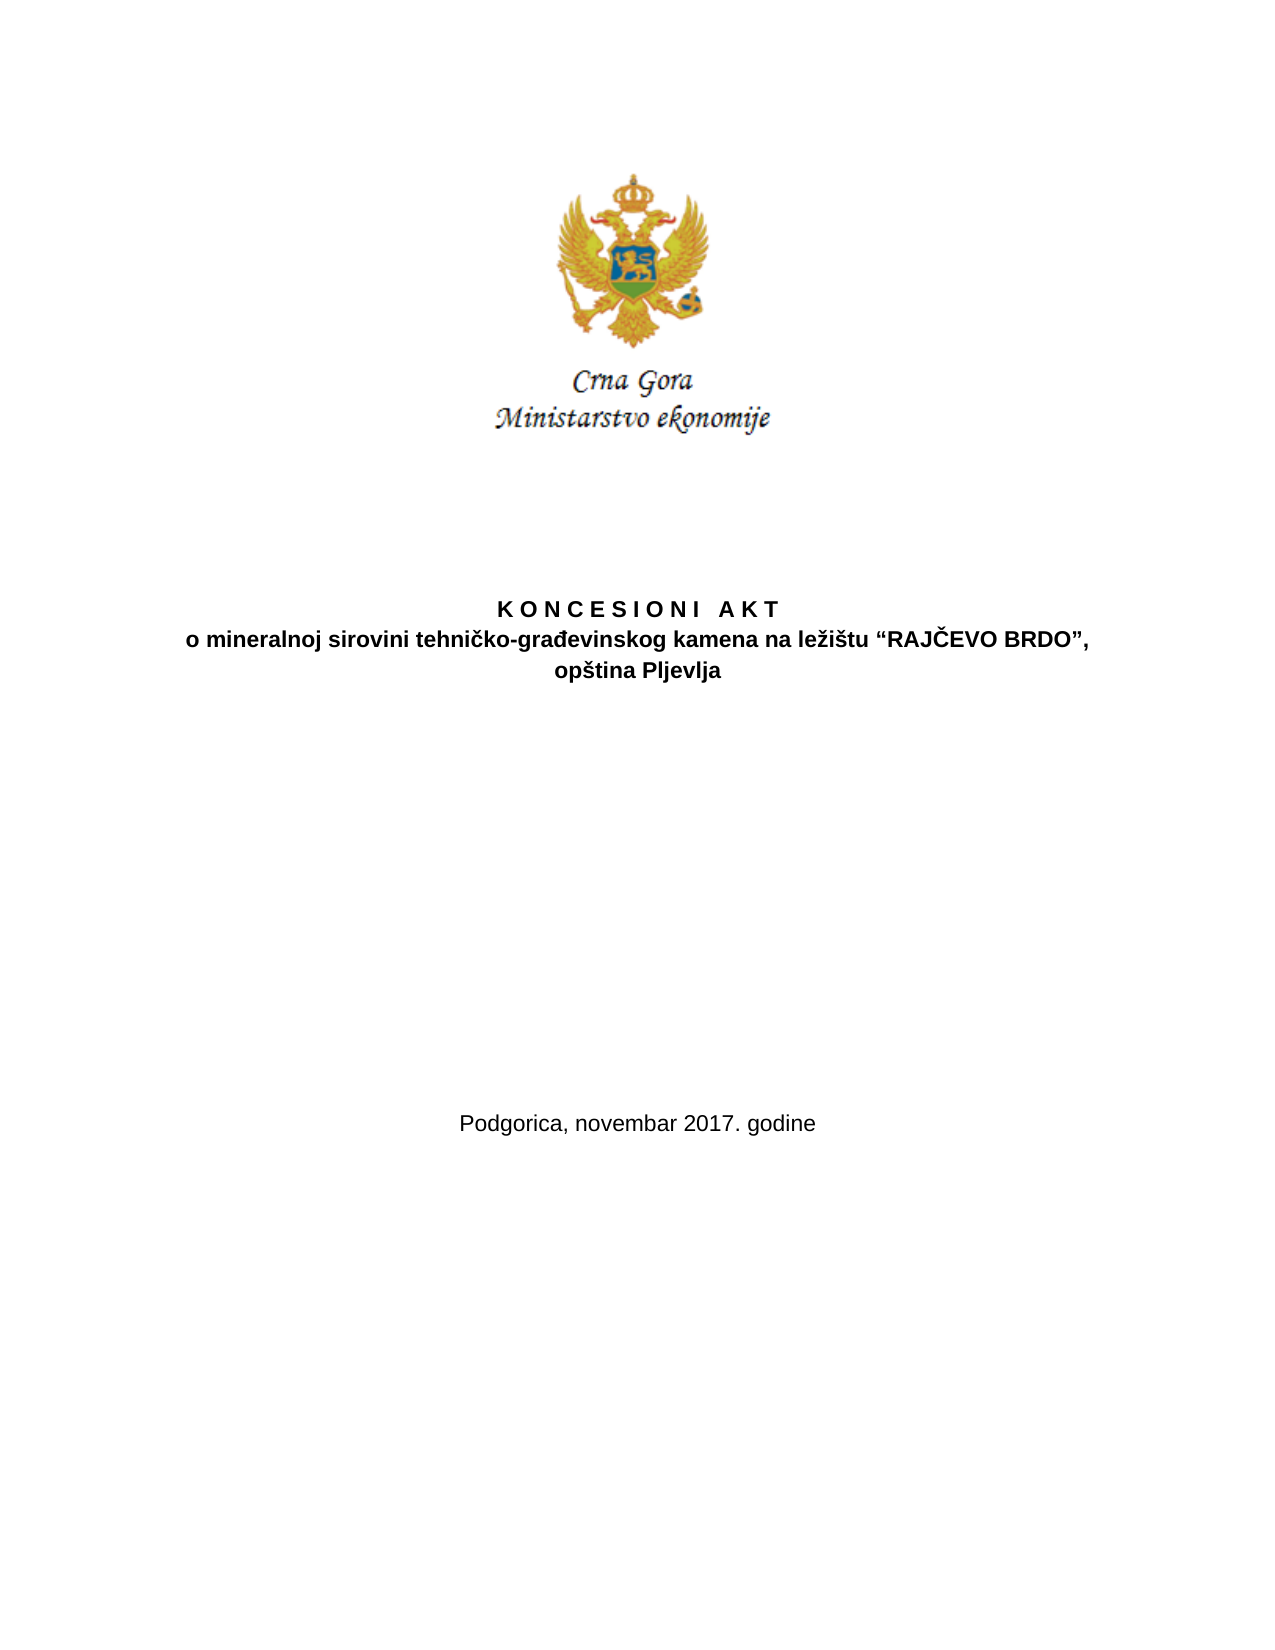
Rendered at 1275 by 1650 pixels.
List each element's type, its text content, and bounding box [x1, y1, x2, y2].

text Podgorica, novembar 2017. godine [150, 1110, 1125, 1136]
text o mineralnoj sirovini tehničko-građevinskog kamena na ležištu “RAJČEVO BRDO”, opština Pljevlja [150, 626, 1125, 683]
text K O N C E S I O N I A K T [150, 596, 1125, 622]
picture [439, 150, 834, 443]
